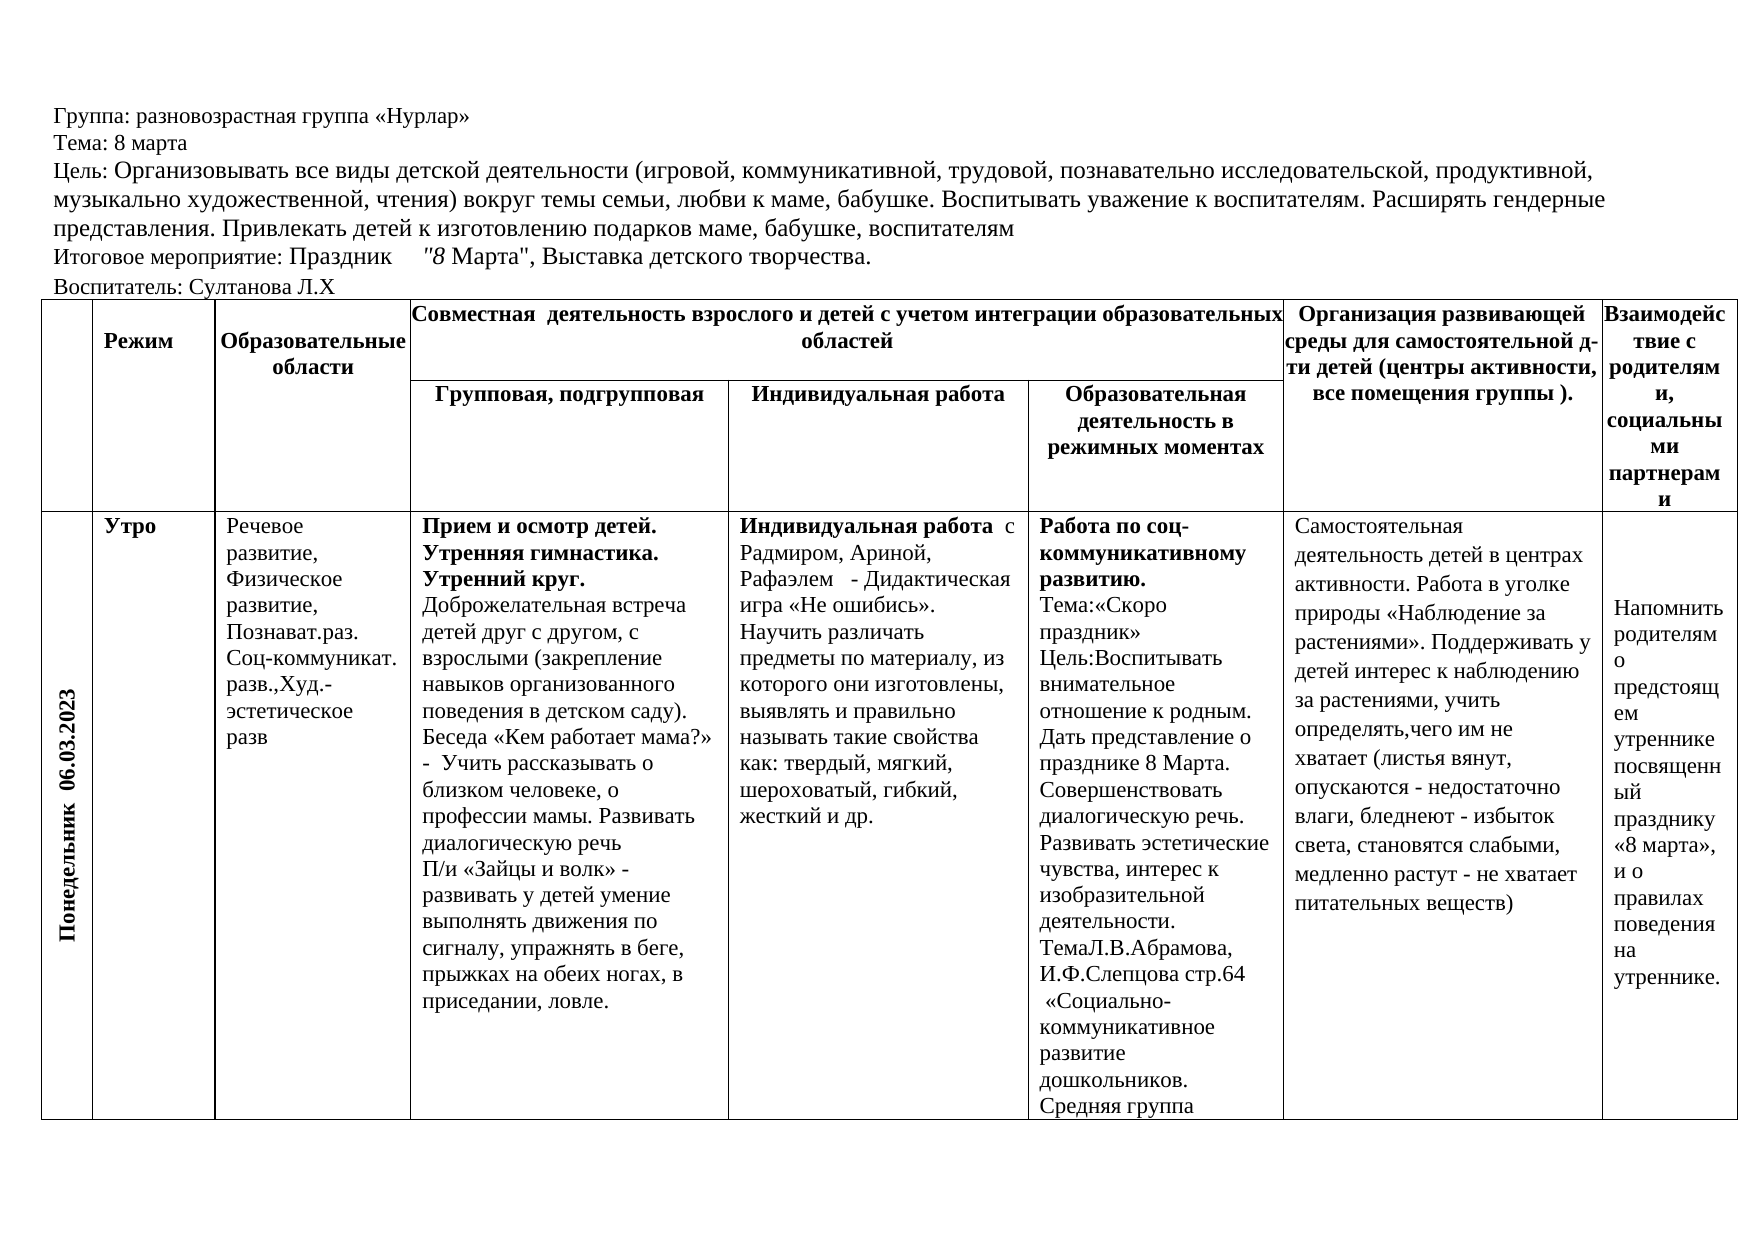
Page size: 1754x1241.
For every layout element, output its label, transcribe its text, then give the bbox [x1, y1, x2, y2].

table_cell Прием и осмотр детей. Утренняя гимнастика. Утренний круг. Доброжелательная встреча детей друг с другом, с взрослыми (закрепление навыков организованного поведения в детском саду). Беседа «Кем работает мама?» - Учить рассказывать о близком человеке, о профессии мамы. Развивать диалогическую речь П/и «Зайцы и волк» - развивать у детей умение выполнять движения по сигналу, упражнять в беге, прыжках на обеих ногах, в приседании, ловле. [411, 512, 728, 1118]
text Итоговое мероприятие: Праздник "8 Марта", Выставка детского творчества. [53, 241, 1701, 270]
table_cell Групповая, подгрупповая [411, 381, 728, 511]
text Тема: 8 марта [53, 129, 1701, 155]
text Цель: Организовывать все виды детской деятельности (игровой, коммуникативной, трудовой, познавательно исследовательской, продуктивной, музыкально художественной, чтения) вокруг темы семьи, любви к маме, бабушке. Воспитывать уважение к воспитателям. Расширять гендерные представления. Привлекать детей к изготовлению подарков маме, бабушке, воспитателям [53, 155, 1701, 241]
table_header Режим [93, 300, 214, 511]
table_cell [42, 512, 92, 1118]
table_cell Речевое развитие, Физическое развитие, Познават.раз. Соц-коммуникат. разв.,Худ.-эстетическое разв [216, 512, 410, 1118]
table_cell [1603, 512, 1737, 1118]
text Воспитатель: Султанова Л.Х [53, 273, 1701, 299]
table_cell Индивидуальная работа [729, 381, 1028, 511]
table_cell Утро [93, 512, 214, 1118]
text Группа: разновозрастная группа «Нурлар» [53, 102, 1701, 129]
table_header Взаимодействие с родителями, социальными партнерами [1603, 300, 1737, 511]
table_header Совместная деятельность взрослого и детей с учетом интеграции образовательных областей [411, 300, 1283, 379]
table_cell Самостоятельная деятельность детей в центрах активности. Работа в уголке природы «Наблюдение за растениями». Поддерживать у детей интерес к наблюдению за растениями, учить определять,чего им не хватает (листья вянут, опускаются - недостаточно влаги, бледнеют - избыток света, становятся слабыми, медленно растут - не хватает питательных веществ) [1284, 512, 1602, 1118]
table_cell Индивидуальная работа с Радмиром, Ариной, Рафаэлем - Дидактическая игра «Не ошибись». Научить различать предметы по материалу, из которого они изготовлены, выявлять и правильно называть такие свойства как: твердый, мягкий, шероховатый, гибкий, жесткий и др. [729, 512, 1028, 1118]
table_cell Образовательная деятельность в режимных моментах [1029, 381, 1283, 511]
table_header Образовательные области [216, 300, 410, 511]
table_cell Работа по соц-коммуникативному развитию. Тема:«Скоро праздник» Цель:Воспитывать внимательное отношение к родным. Дать представление о празднике 8 Марта. Совершенствовать диалогическую речь. Развивать эстетические чувства, интерес к изобразительной деятельности. ТемаЛ.В.Абрамова, И.Ф.Слепцова стр.64 «Социально-коммуникативное развитие дошкольников. Средняя группа [1029, 512, 1283, 1118]
table_header Организация развивающей среды для самостоятельной д-ти детей (центры активности, все помещения группы ). [1284, 300, 1602, 511]
table_header [42, 300, 92, 511]
